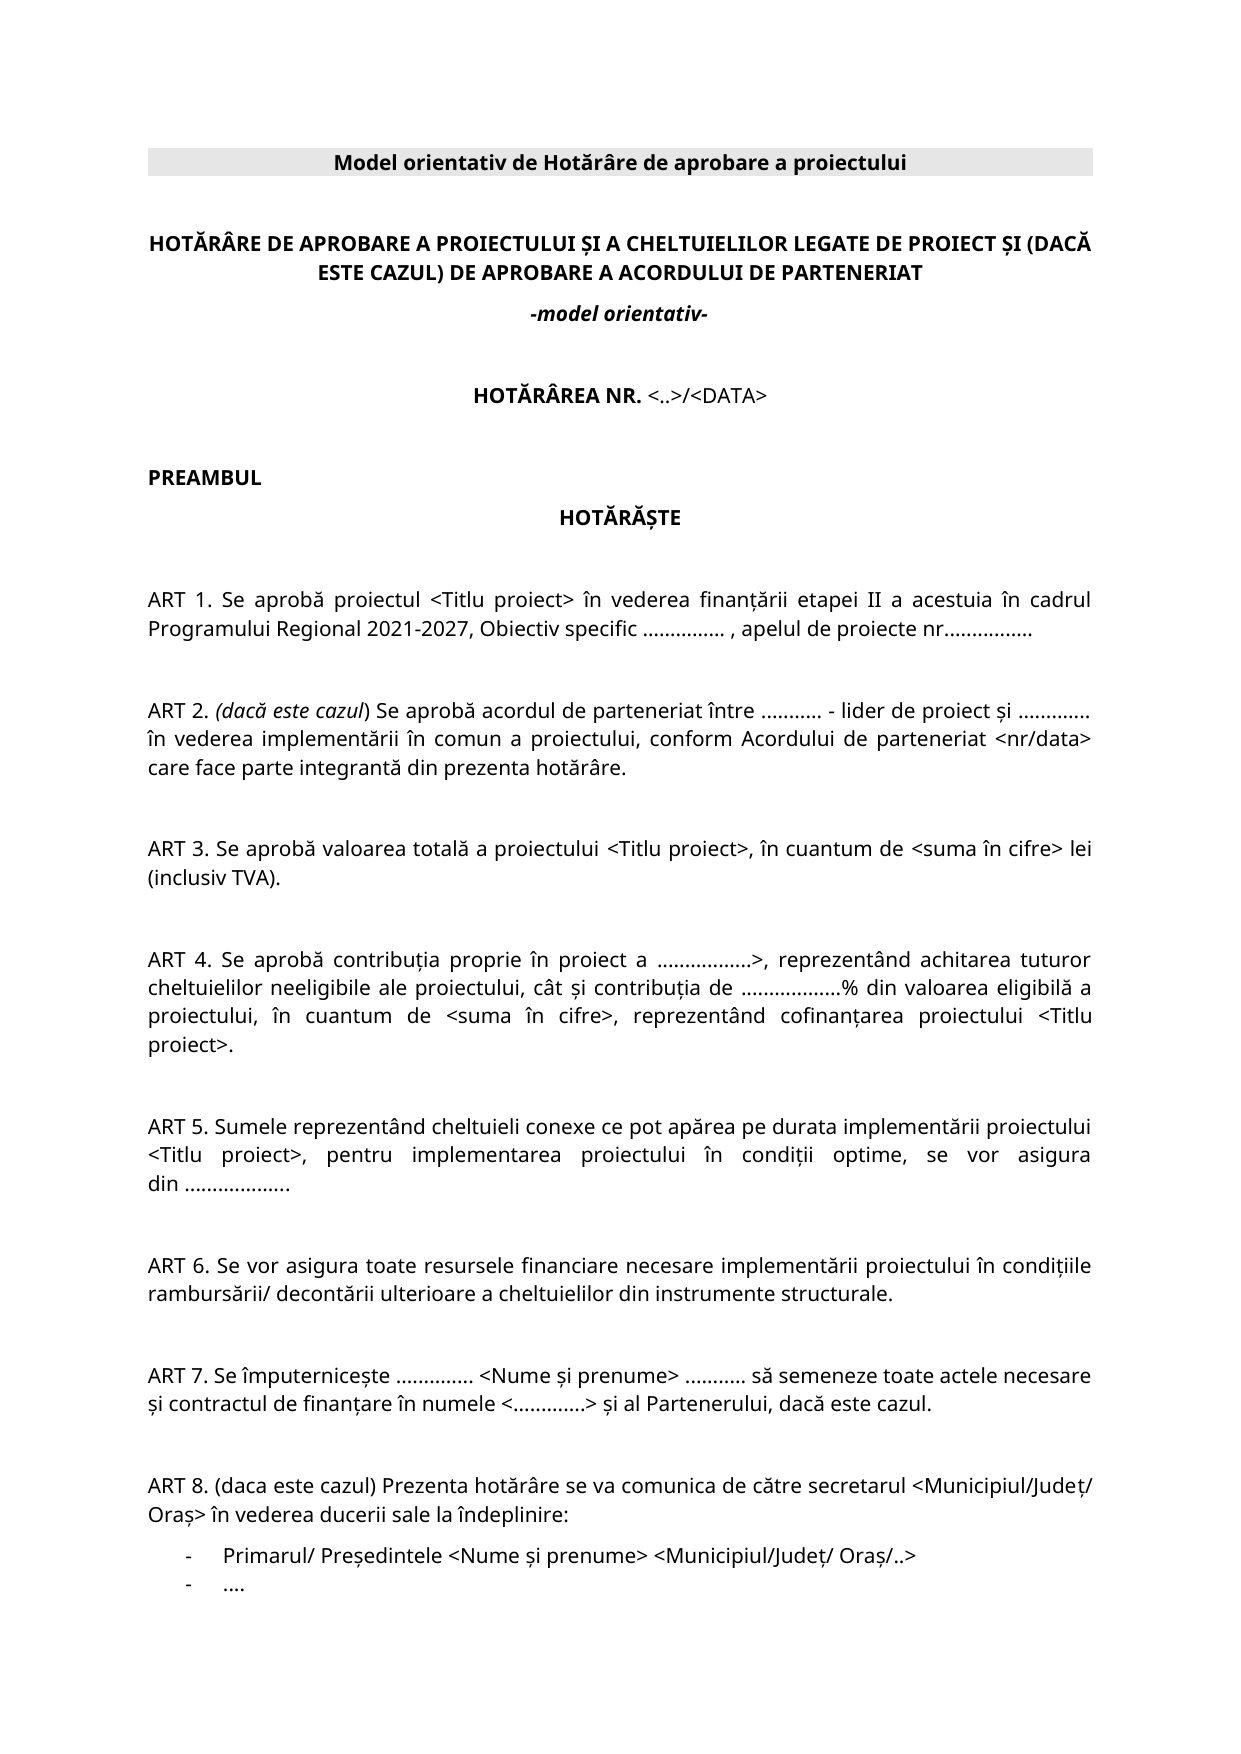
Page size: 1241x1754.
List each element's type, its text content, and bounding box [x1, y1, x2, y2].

text ART 3. Se aprobă valoarea totală a proiectului <Titlu proiect>, în cuantum de <suma în cifre> lei (inclusiv TVA). [148, 834, 1093, 891]
list .... [185, 1569, 1093, 1598]
text ART 7. Se împuternicește .............. <Nume și prenume> ........... să semeneze toate actele necesare şi contractul de finanţare în numele <.............> şi al Partenerului, dacă este cazul. [148, 1361, 1093, 1418]
text PREAMBUL [148, 463, 1093, 491]
text ART 6. Se vor asigura toate resursele financiare necesare implementării proiectului în condițiile rambursării/ decontării ulterioare a cheltuielilor din instrumente structurale. [148, 1251, 1093, 1308]
text ART 2. (dacă este cazul) Se aprobă acordul de parteneriat între ........... - lider de proiect şi ............. în vederea implementării în comun a proiectului, conform Acordului de parteneriat <nr/data> care face parte integrantă din prezenta hotărâre. [148, 696, 1093, 781]
text ART 5. Sumele reprezentând cheltuieli conexe ce pot apărea pe durata implementării proiectului <Titlu proiect>, pentru implementarea proiectului în condiții optime, se vor asigura din ................... [148, 1112, 1093, 1197]
list Primarul/ Președintele <Nume și prenume> <Municipiul/Judeţ/ Oraş/..> [185, 1541, 1093, 1569]
list Model orientativ de Hotărâre de aprobare a proiectului [148, 148, 1093, 176]
text HOTĂRÂREA NR. <..>/<DATA> [148, 381, 1093, 409]
text -model orientativ- [148, 299, 1093, 327]
text ART 8. (daca este cazul) Prezenta hotărâre se va comunica de către secretarul <Municipiul/Judeţ/ Oraş> în vederea ducerii sale la îndeplinire: [148, 1471, 1093, 1528]
text HOTĂRÂRE DE APROBARE A PROIECTULUI ȘI A CHELTUIELILOR LEGATE DE PROIECT ȘI (DACĂ ESTE CAZUL) DE APROBARE A ACORDULUI DE PARTENERIAT [148, 229, 1093, 286]
text HOTĂRĂȘTE [148, 503, 1093, 532]
text ART 4. Se aprobă contribuția proprie în proiect a .................>, reprezentând achitarea tuturor cheltuielilor neeligibile ale proiectului, cât și contribuția de ..................% din valoarea eligibilă a proiectului, în cuantum de <suma în cifre>, reprezentând cofinanțarea proiectului <Titlu proiect>. [148, 945, 1093, 1058]
text ART 1. Se aprobă proiectul <Titlu proiect> în vederea finanțării etapei II a acestuia în cadrul Programului Regional 2021-2027, Obiectiv specific …………… , apelul de proiecte nr................ [148, 585, 1093, 642]
